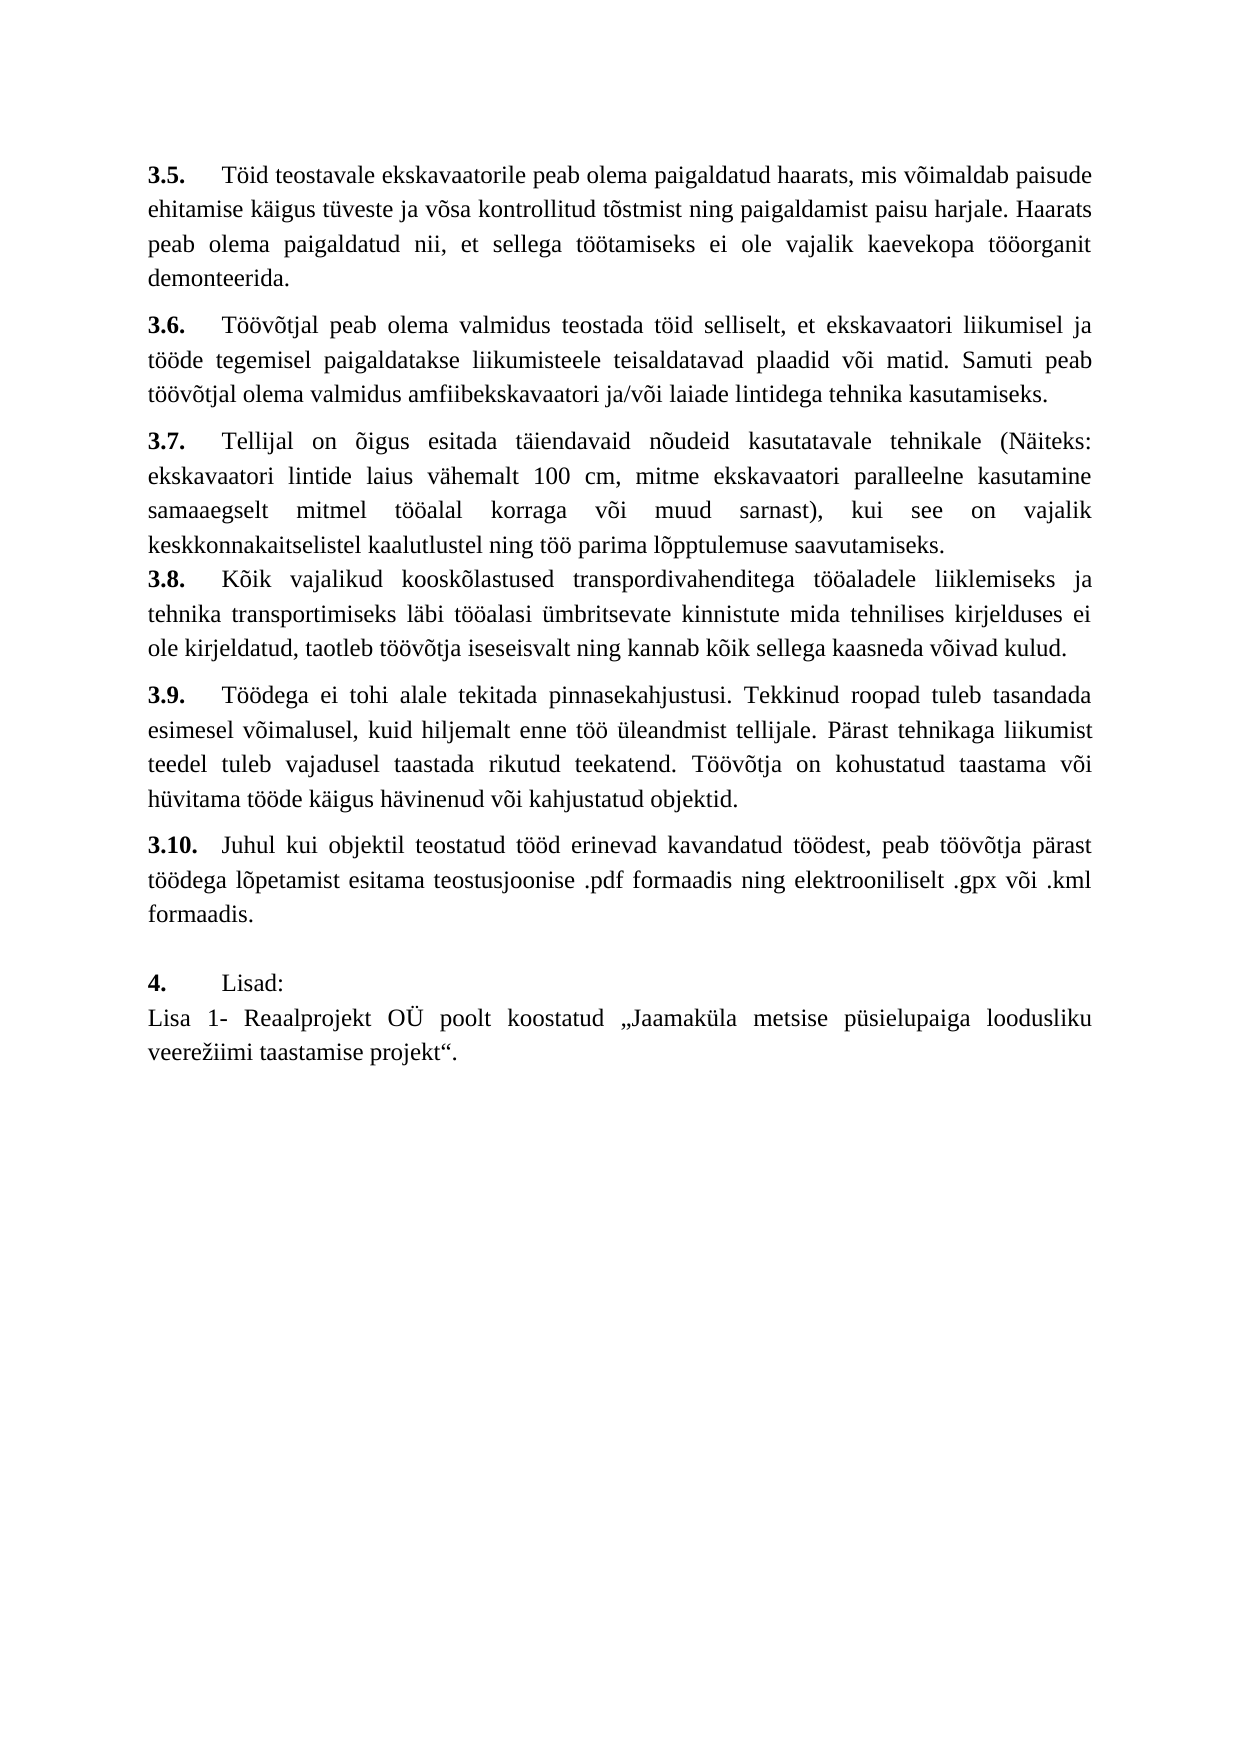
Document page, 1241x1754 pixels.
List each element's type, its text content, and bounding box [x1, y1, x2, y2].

list Juhul kui objektil teostatud tööd erinevad kavandatud töödest, peab töövõtja pärast töödega lõpetamist esitama teostusjoonise .pdf formaadis ning elektrooniliselt .gpx või .kml formaadis. [148, 831, 1093, 928]
list Töövõtjal peab olema valmidus teostada töid selliselt, et ekskavaatori liikumisel ja tööde tegemisel paigaldatakse liikumisteele teisaldatavad plaadid või matid. Samuti peab töövõtjal olema valmidus amfiibekskavaatori ja/või laiade lintidega tehnika kasutamiseks. [148, 310, 1093, 408]
list Tellijal on õigus esitada täiendavaid nõudeid kasutatavale tehnikale (Näiteks: ekskavaatori lintide laius vähemalt 100 cm, mitme ekskavaatori paralleelne kasutamine samaaegselt mitmel tööalal korraga või muud sarnast), kui see on vajalik keskkonnakaitselistel kaalutlustel ning töö parima lõpptulemuse saavutamiseks. [148, 426, 1093, 558]
list Töödega ei tohi alale tekitada pinnasekahjustusi. Tekkinud roopad tuleb tasandada esimesel võimalusel, kuid hiljemalt enne töö üleandmist tellijale. Pärast tehnikaga liikumist teedel tuleb vajadusel taastada rikutud teekatend. Töövõtja on kohustatud taastama või hüvitama tööde käigus hävinenud või kahjustatud objektid. [148, 680, 1093, 812]
list Lisa 1- Reaalprojekt OÜ poolt koostatud „Jaamaküla metsise püsielupaiga loodusliku veerežiimi taastamise projekt“. [148, 1003, 1093, 1066]
list Kõik vajalikud kooskõlastused transpordivahenditega tööaladele liiklemiseks ja tehnika transportimiseks läbi tööalasi ümbritsevate kinnistute mida tehnilises kirjelduses ei ole kirjeldatud, taotleb töövõtja iseseisvalt ning kannab kõik sellega kaasneda võivad kulud. [148, 564, 1093, 662]
list Töid teostavale ekskavaatorile peab olema paigaldatud haarats, mis võimaldab paisude ehitamise käigus tüveste ja võsa kontrollitud tõstmist ning paigaldamist paisu harjale. Haarats peab olema paigaldatud nii, et sellega töötamiseks ei ole vajalik kaevekopa tööorganit demonteerida. [148, 160, 1093, 292]
list Lisad: [148, 968, 1093, 997]
